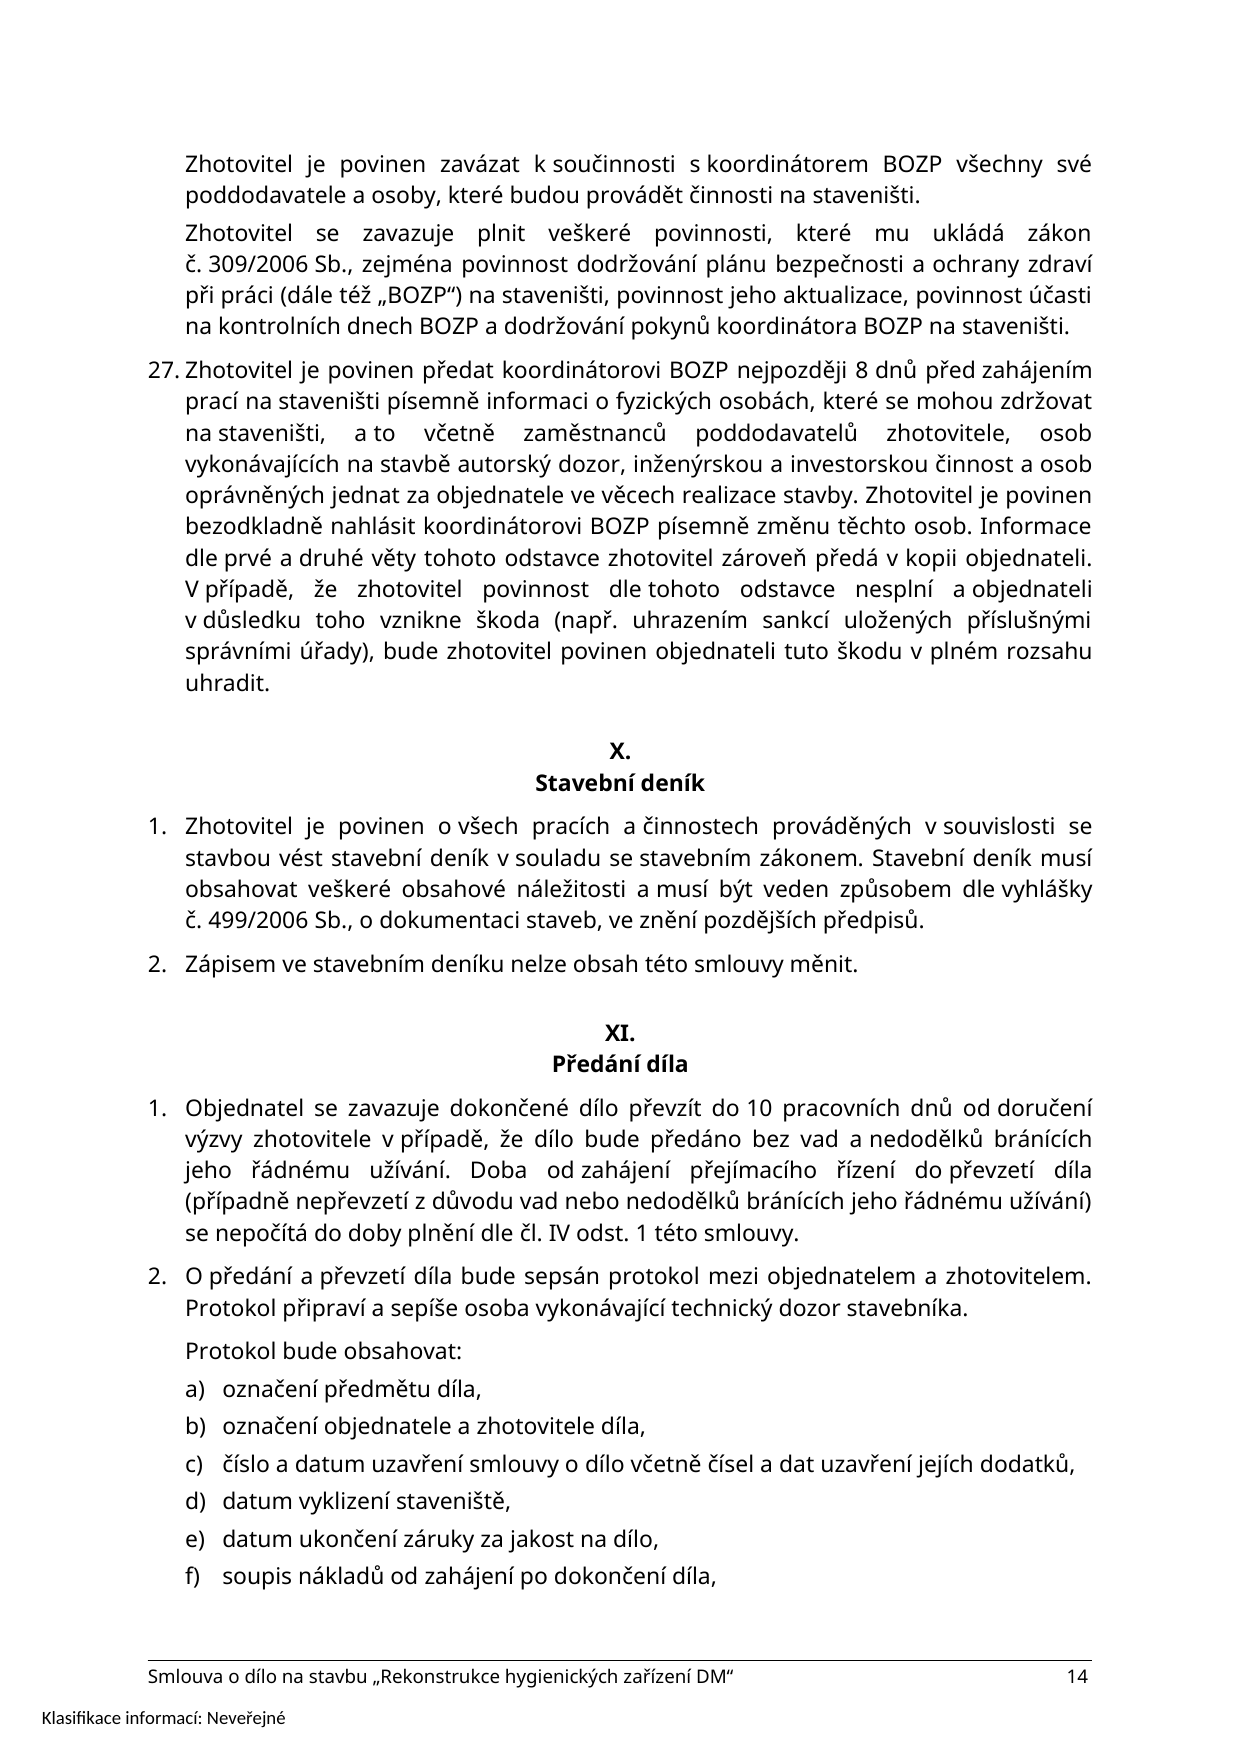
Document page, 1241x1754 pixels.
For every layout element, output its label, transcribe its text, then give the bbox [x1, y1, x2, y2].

list datum vyklizení staveniště, [185, 1485, 1092, 1516]
list Zápisem ve stavebním deníku nelze obsah této smlouvy měnit. [148, 948, 1092, 979]
list Zhotovitel je povinen o všech pracích a činnostech prováděných v souvislosti se stavbou vést stavební deník v souladu se stavebním zákonem. Stavební deník musí obsahovat veškeré obsahové náležitosti a musí být veden způsobem dle vyhlášky č. 499/2006 Sb., o dokumentaci staveb, ve znění pozdějších předpisů. [148, 810, 1092, 935]
text XI. Předání díla [148, 1016, 1092, 1079]
text Zhotovitel je povinen zavázat k součinnosti s koordinátorem BOZP všechny své poddodavatele a osoby, které budou provádět činnosti na staveništi. [185, 148, 1092, 210]
text X. Stavební deník [148, 735, 1092, 798]
list datum ukončení záruky za jakost na dílo, [185, 1523, 1092, 1554]
list označení objednatele a zhotovitele díla, [185, 1410, 1092, 1441]
list O předání a převzetí díla bude sepsán protokol mezi objednatelem a zhotovitelem. Protokol připraví a sepíše osoba vykonávající technický dozor stavebníka. [148, 1260, 1092, 1323]
list soupis nákladů od zahájení po dokončení díla, [185, 1560, 1092, 1591]
list označení předmětu díla, [185, 1373, 1092, 1404]
list Zhotovitel je povinen předat koordinátorovi BOZP nejpozději 8 dnů před zahájením prací na staveništi písemně informaci o fyzických osobách, které se mohou zdržovat na staveništi, a to včetně zaměstnanců poddodavatelů zhotovitele, osob vykonávajících na stavbě autorský dozor, inženýrskou a investorskou činnost a osob oprávněných jednat za objednatele ve věcech realizace stavby. Zhotovitel je povinen bezodkladně nahlásit koordinátorovi BOZP písemně změnu těchto osob. Informace dle prvé a druhé věty tohoto odstavce zhotovitel zároveň předá v kopii objednateli. V případě, že zhotovitel povinnost dle tohoto odstavce nesplní a objednateli v důsledku toho vznikne škoda (např. uhrazením sankcí uložených příslušnými správními úřady), bude zhotovitel povinen objednateli tuto škodu v plném rozsahu uhradit. [148, 354, 1092, 698]
list číslo a datum uzavření smlouvy o dílo včetně čísel a dat uzavření jejích dodatků, [185, 1448, 1092, 1479]
text Protokol bude obsahovat: [185, 1335, 1092, 1366]
text Zhotovitel se zavazuje plnit veškeré povinnosti, které mu ukládá zákon č. 309/2006 Sb., zejména povinnost dodržování plánu bezpečnosti a ochrany zdraví při práci (dále též „BOZP“) na staveništi, povinnost jeho aktualizace, povinnost účasti na kontrolních dnech BOZP a dodržování pokynů koordinátora BOZP na staveništi. [185, 216, 1092, 341]
list Objednatel se zavazuje dokončené dílo převzít do 10 pracovních dnů od doručení výzvy zhotovitele v případě, že dílo bude předáno bez vad a nedodělků bránících jeho řádnému užívání. Doba od zahájení přejímacího řízení do převzetí díla (případně nepřevzetí z důvodu vad nebo nedodělků bránících jeho řádnému užívání) se nepočítá do doby plnění dle čl. IV odst. 1 této smlouvy. [148, 1091, 1092, 1248]
